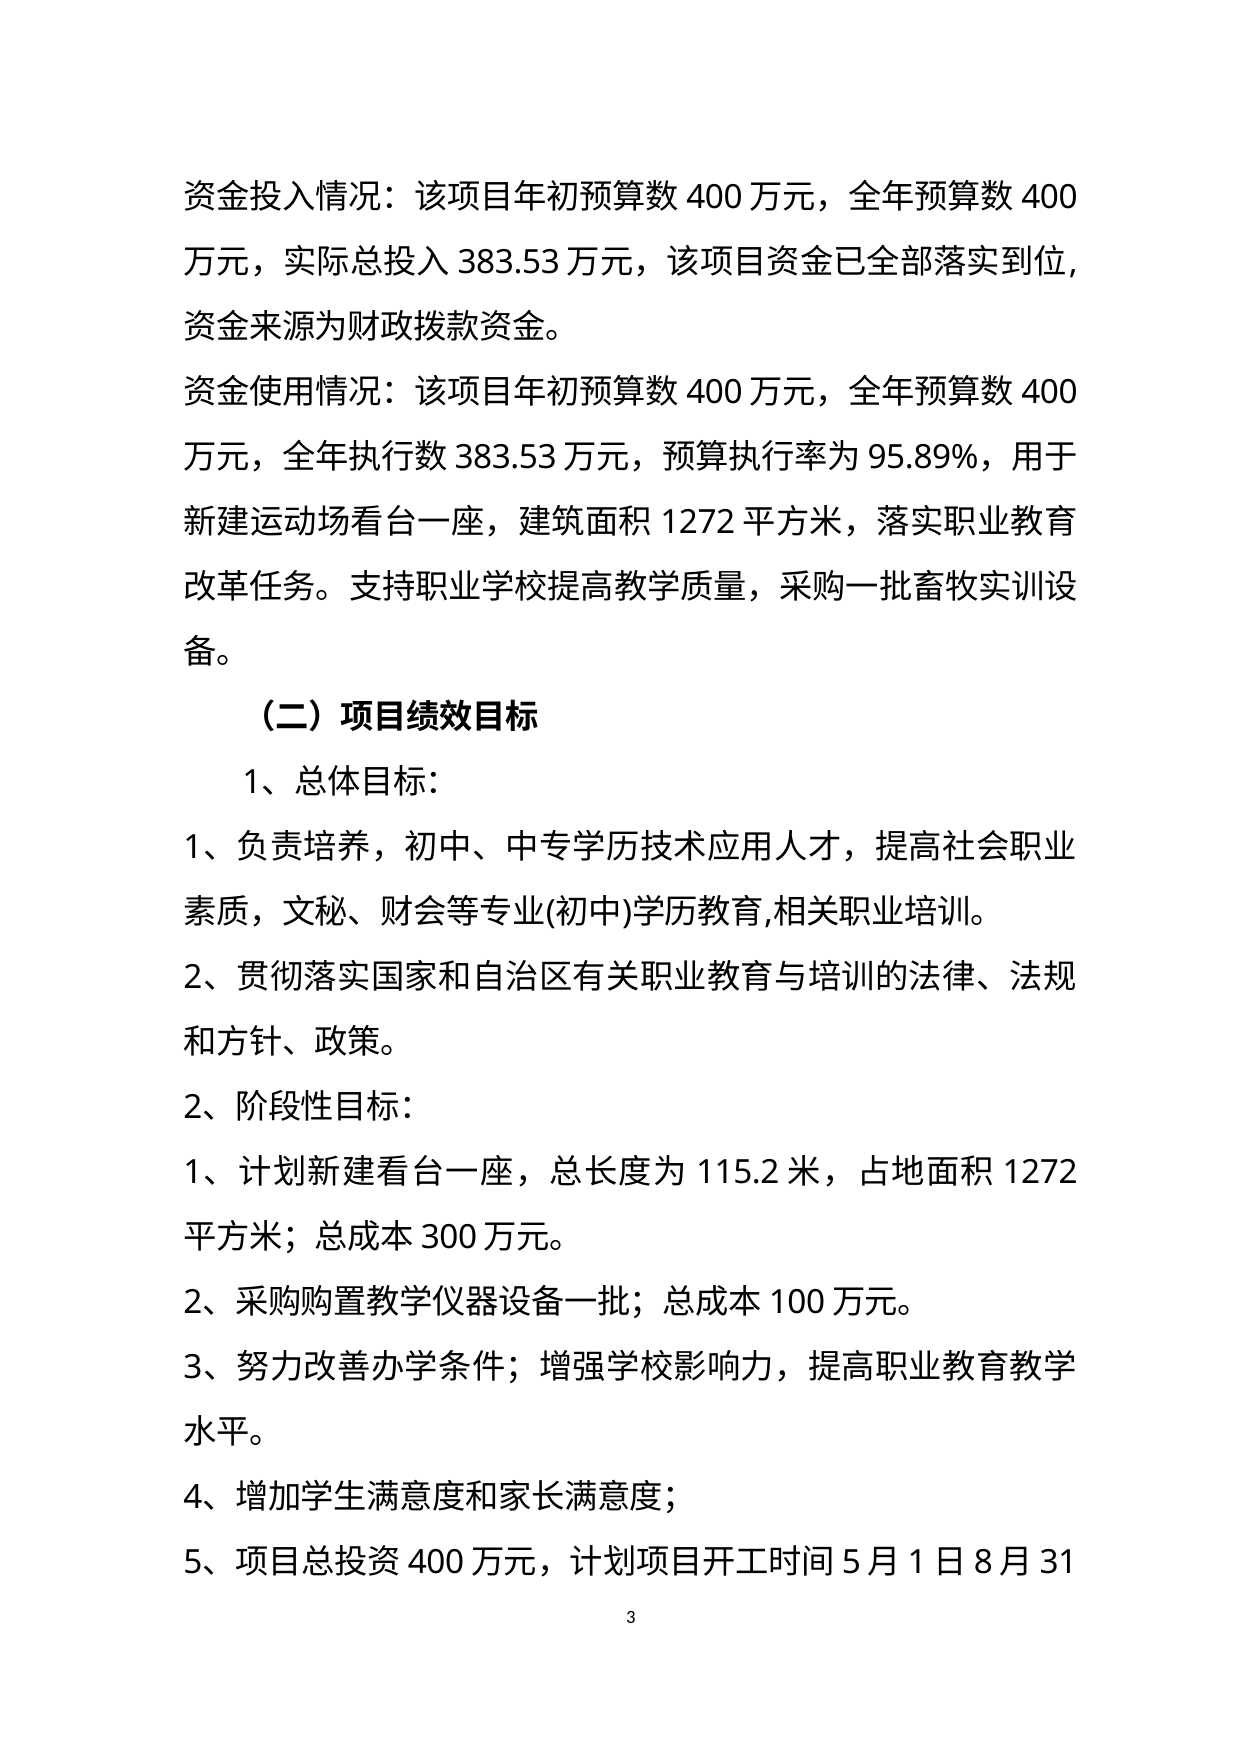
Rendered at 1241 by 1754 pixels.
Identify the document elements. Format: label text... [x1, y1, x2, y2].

text （二）项目绩效目标 [183, 682, 1078, 747]
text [183, 162, 1078, 682]
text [183, 747, 1078, 1592]
